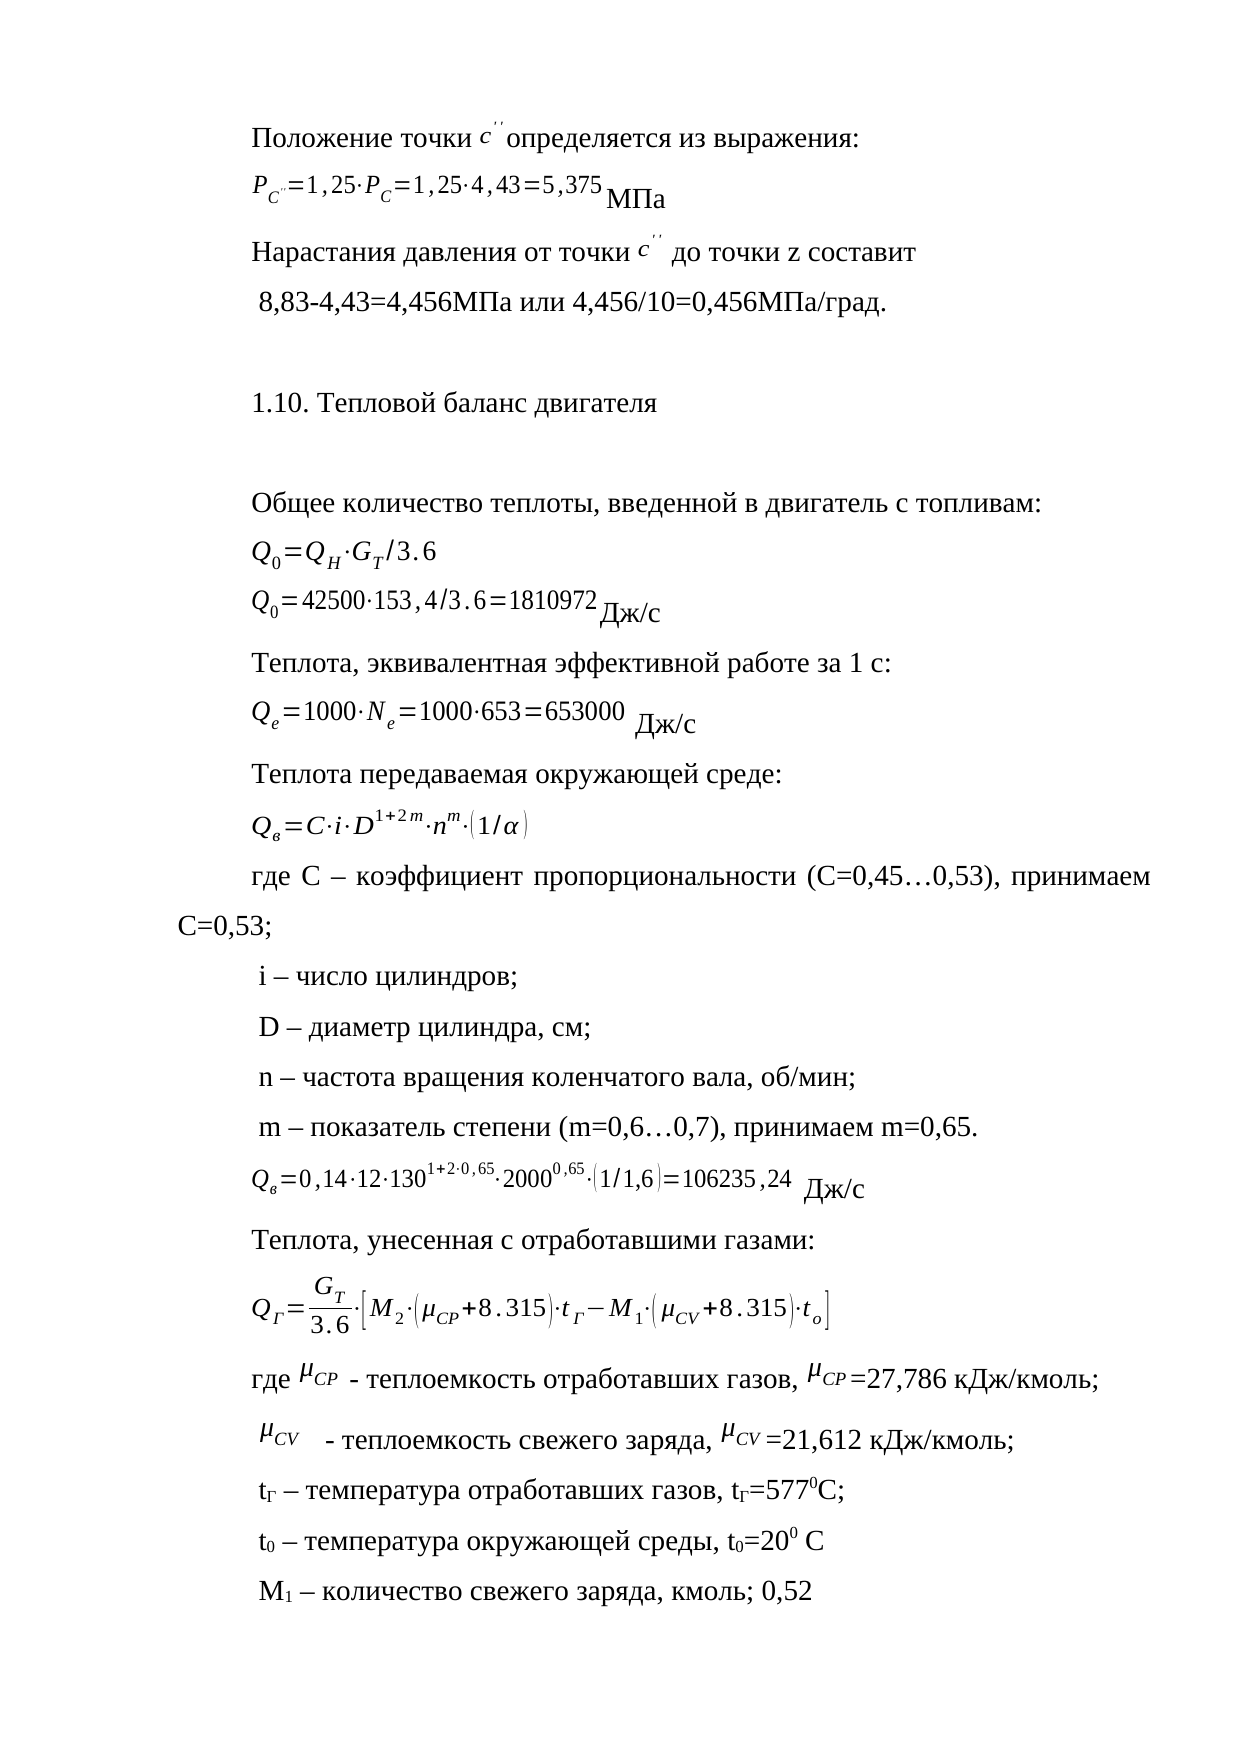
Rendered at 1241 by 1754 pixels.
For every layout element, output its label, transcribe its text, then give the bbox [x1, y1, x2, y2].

text m – показатель степени (m=0,6…0,7), принимаем m=0,65. [177, 1109, 1152, 1143]
text Общее количество теплоты, введенной в двигатель с топливам: [177, 485, 1152, 519]
text М1 – количество свежего заряда, кмоль; 0,52 [177, 1573, 1152, 1606]
text Теплота, унесенная с отработавшими газами: [177, 1222, 1152, 1255]
text Положение точки определяется из выражения: [177, 118, 1152, 154]
text t0 – температура окружающей среды, t0=200 С [177, 1523, 1152, 1556]
text где С – коэффициент пропорциональности (С=0,45…0,53), принимаем С=0,53; [177, 858, 1152, 942]
text где - теплоемкость отработавших газов, =27,786 кДж/кмоль; [177, 1351, 1152, 1395]
text Дж/с [177, 1160, 1152, 1205]
text 1.10. Тепловой баланс двигателя [177, 385, 1152, 418]
text 8,83-4,43=4,456МПа или 4,456/10=0,456МПа/град. [177, 284, 1152, 318]
text n – частота вращения коленчатого вала, об/мин; [177, 1059, 1152, 1093]
text - теплоемкость свежего заряда, =21,612 кДж/кмоль; [177, 1412, 1152, 1456]
text i – число цилиндров; [177, 958, 1152, 992]
text Нарастания давления от точки до точки z составит [177, 231, 1152, 267]
text МПа [177, 171, 1152, 214]
text Теплота передаваемая окружающей среде: [177, 756, 1152, 790]
text D – диаметр цилиндра, см; [177, 1009, 1152, 1042]
text Дж/с [177, 696, 1152, 740]
text Теплота, эквивалентная эффективной работе за 1 с: [177, 646, 1152, 679]
text tГ – температура отработавших газов, tГ=5770С; [177, 1472, 1152, 1506]
text Дж/с [177, 585, 1152, 629]
